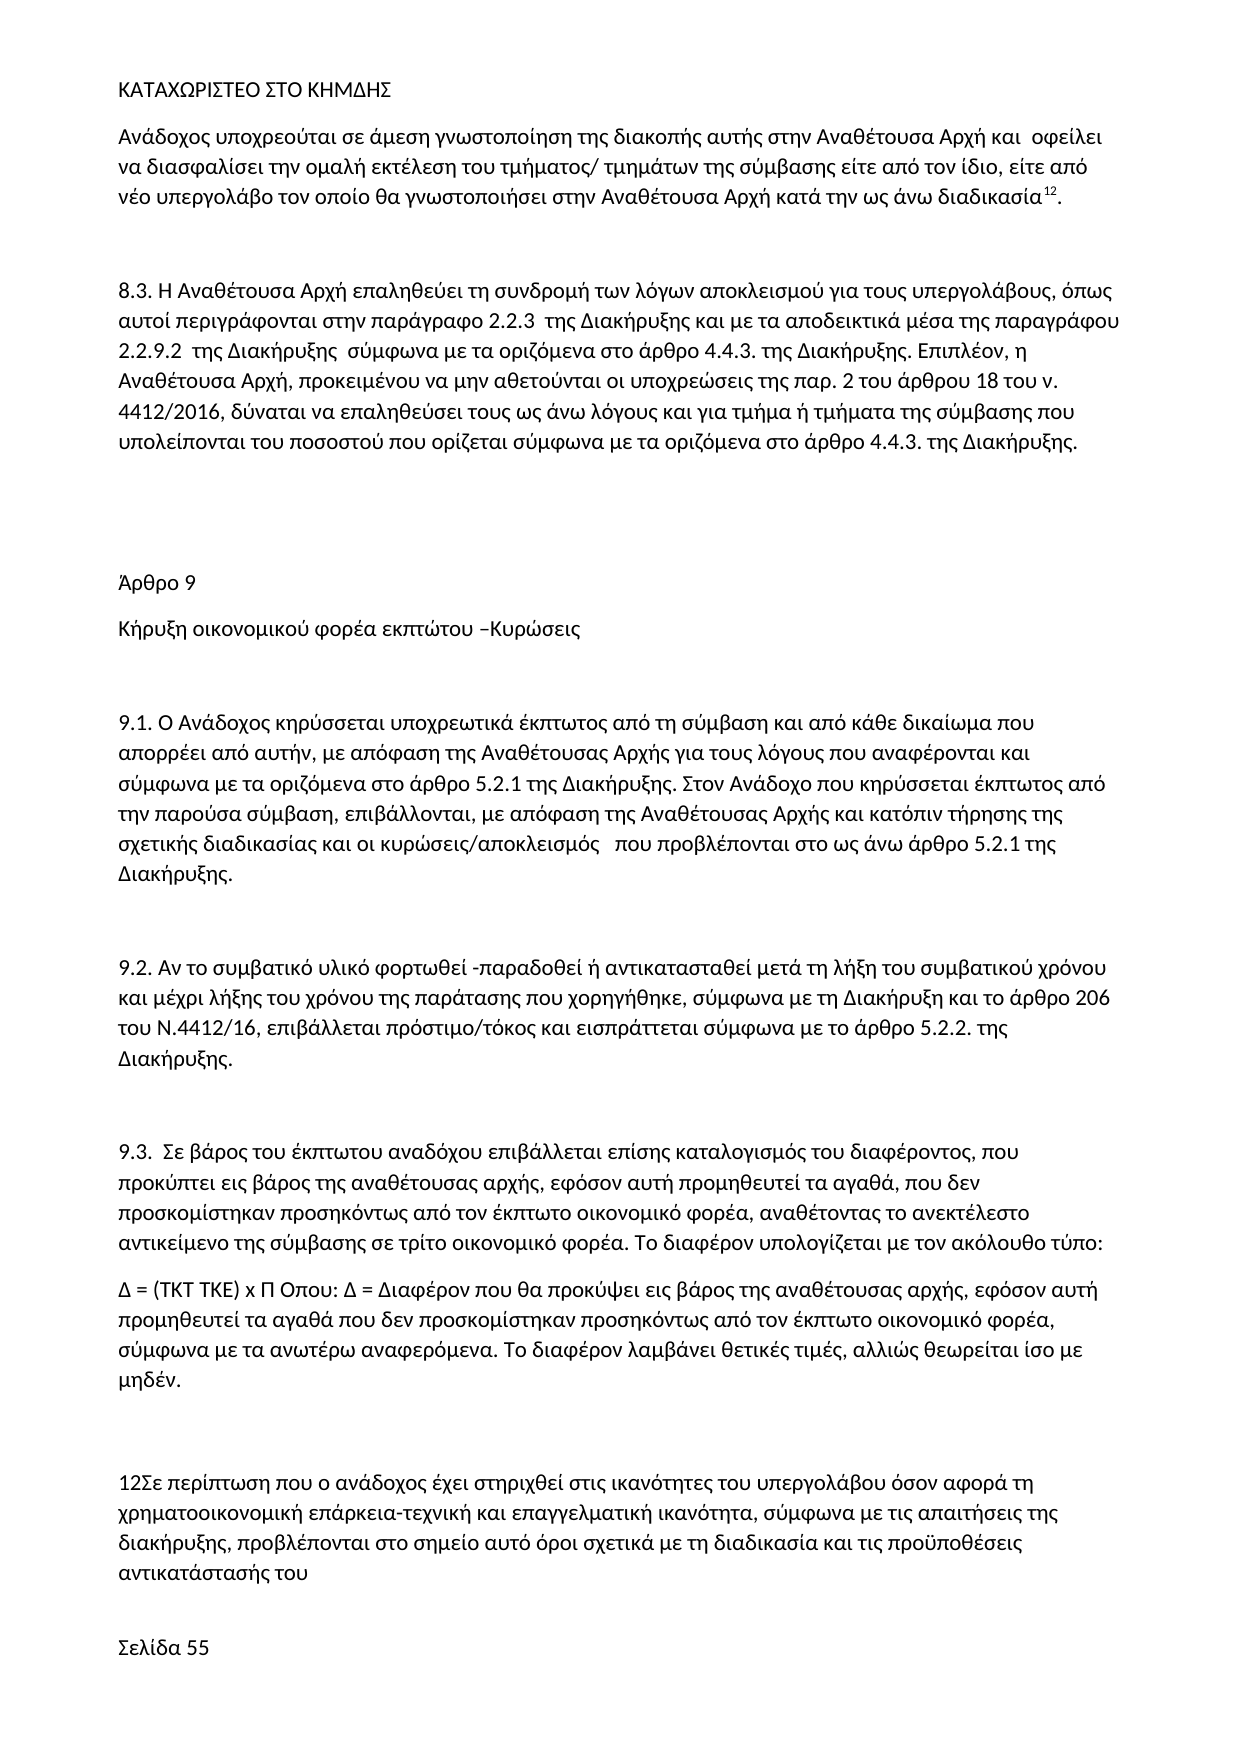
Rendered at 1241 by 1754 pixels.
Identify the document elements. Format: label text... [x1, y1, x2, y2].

text 9.3. Σε βάρος του έκπτωτου αναδόχου επιβάλλεται επίσης καταλογισμός του διαφέροντος, που προκύπτει εις βάρος της αναθέτουσας αρχής, εφόσον αυτή προμηθευτεί τα αγαθά, που δεν προσκομίστηκαν προσηκόντως από τον έκπτωτο οικονομικό φορέα, αναθέτοντας το ανεκτέλεστο αντικείμενο της σύμβασης σε τρίτο οικονομικό φορέα. Το διαφέρον υπολογίζεται με τον ακόλουθο τύπο: [118, 1137, 1122, 1256]
text Δ = (ΤΚΤ ΤΚΕ) x Π Όπου: Δ = Διαφέρον που θα προκύψει εις βάρος της αναθέτουσας αρχής, εφόσον αυτή προμηθευτεί τα αγαθά που δεν προσκομίστηκαν προσηκόντως από τον έκπτωτο οικονομικό φορέα, σύμφωνα με τα ανωτέρω αναφερόμενα. Το διαφέρον λαμβάνει θετικές τιμές, αλλιώς θεωρείται ίσο με μηδέν. [118, 1275, 1122, 1393]
text Κήρυξη οικονομικού φορέα εκπτώτου –Κυρώσεις [118, 614, 1122, 642]
text Άρθρο 9 [118, 568, 1122, 596]
text 9.1. Ο Ανάδοχος κηρύσσεται υποχρεωτικά έκπτωτος από τη σύμβαση και από κάθε δικαίωμα που απορρέει από αυτήν, με απόφαση της Αναθέτουσας Αρχής για τους λόγους που αναφέρονται και σύμφωνα με τα οριζόμενα στο άρθρο 5.2.1 της Διακήρυξης. Στον Ανάδοχο που κηρύσσεται έκπτωτος από την παρούσα σύμβαση, επιβάλλονται, με απόφαση της Αναθέτουσας Αρχής και κατόπιν τήρησης της σχετικής διαδικασίας και οι κυρώσεις/αποκλεισμός που προβλέπονται στο ως άνω άρθρο 5.2.1 της Διακήρυξης. [118, 708, 1122, 887]
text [118, 122, 1122, 210]
text 8.3. Η Αναθέτουσα Αρχή επαληθεύει τη συνδρομή των λόγων αποκλεισμού για τους υπεργολάβους, όπως αυτοί περιγράφονται στην παράγραφο 2.2.3 της Διακήρυξης και με τα αποδεικτικά μέσα της παραγράφου 2.2.9.2 της Διακήρυξης σύμφωνα με τα οριζόμενα στο άρθρο 4.4.3. της Διακήρυξης. Επιπλέον, η Αναθέτουσα Αρχή, προκειμένου να μην αθετούνται οι υποχρεώσεις της παρ. 2 του άρθρου 18 του ν. 4412/2016, δύναται να επαληθεύσει τους ως άνω λόγους και για τμήμα ή τμήματα της σύμβασης που υπολείπονται του ποσοστού που ορίζεται σύμφωνα με τα οριζόμενα στο άρθρο 4.4.3. της Διακήρυξης. [118, 276, 1122, 455]
text 9.2. Αν το συμβατικό υλικό φορτωθεί -παραδοθεί ή αντικατασταθεί μετά τη λήξη του συμβατικού χρόνου και μέχρι λήξης του χρόνου της παράτασης που χορηγήθηκε, σύμφωνα με τη Διακήρυξη και το άρθρο 206 του Ν.4412/16, επιβάλλεται πρόστιμο/τόκος και εισπράττεται σύμφωνα με το άρθρο 5.2.2. της Διακήρυξης. [118, 953, 1122, 1072]
